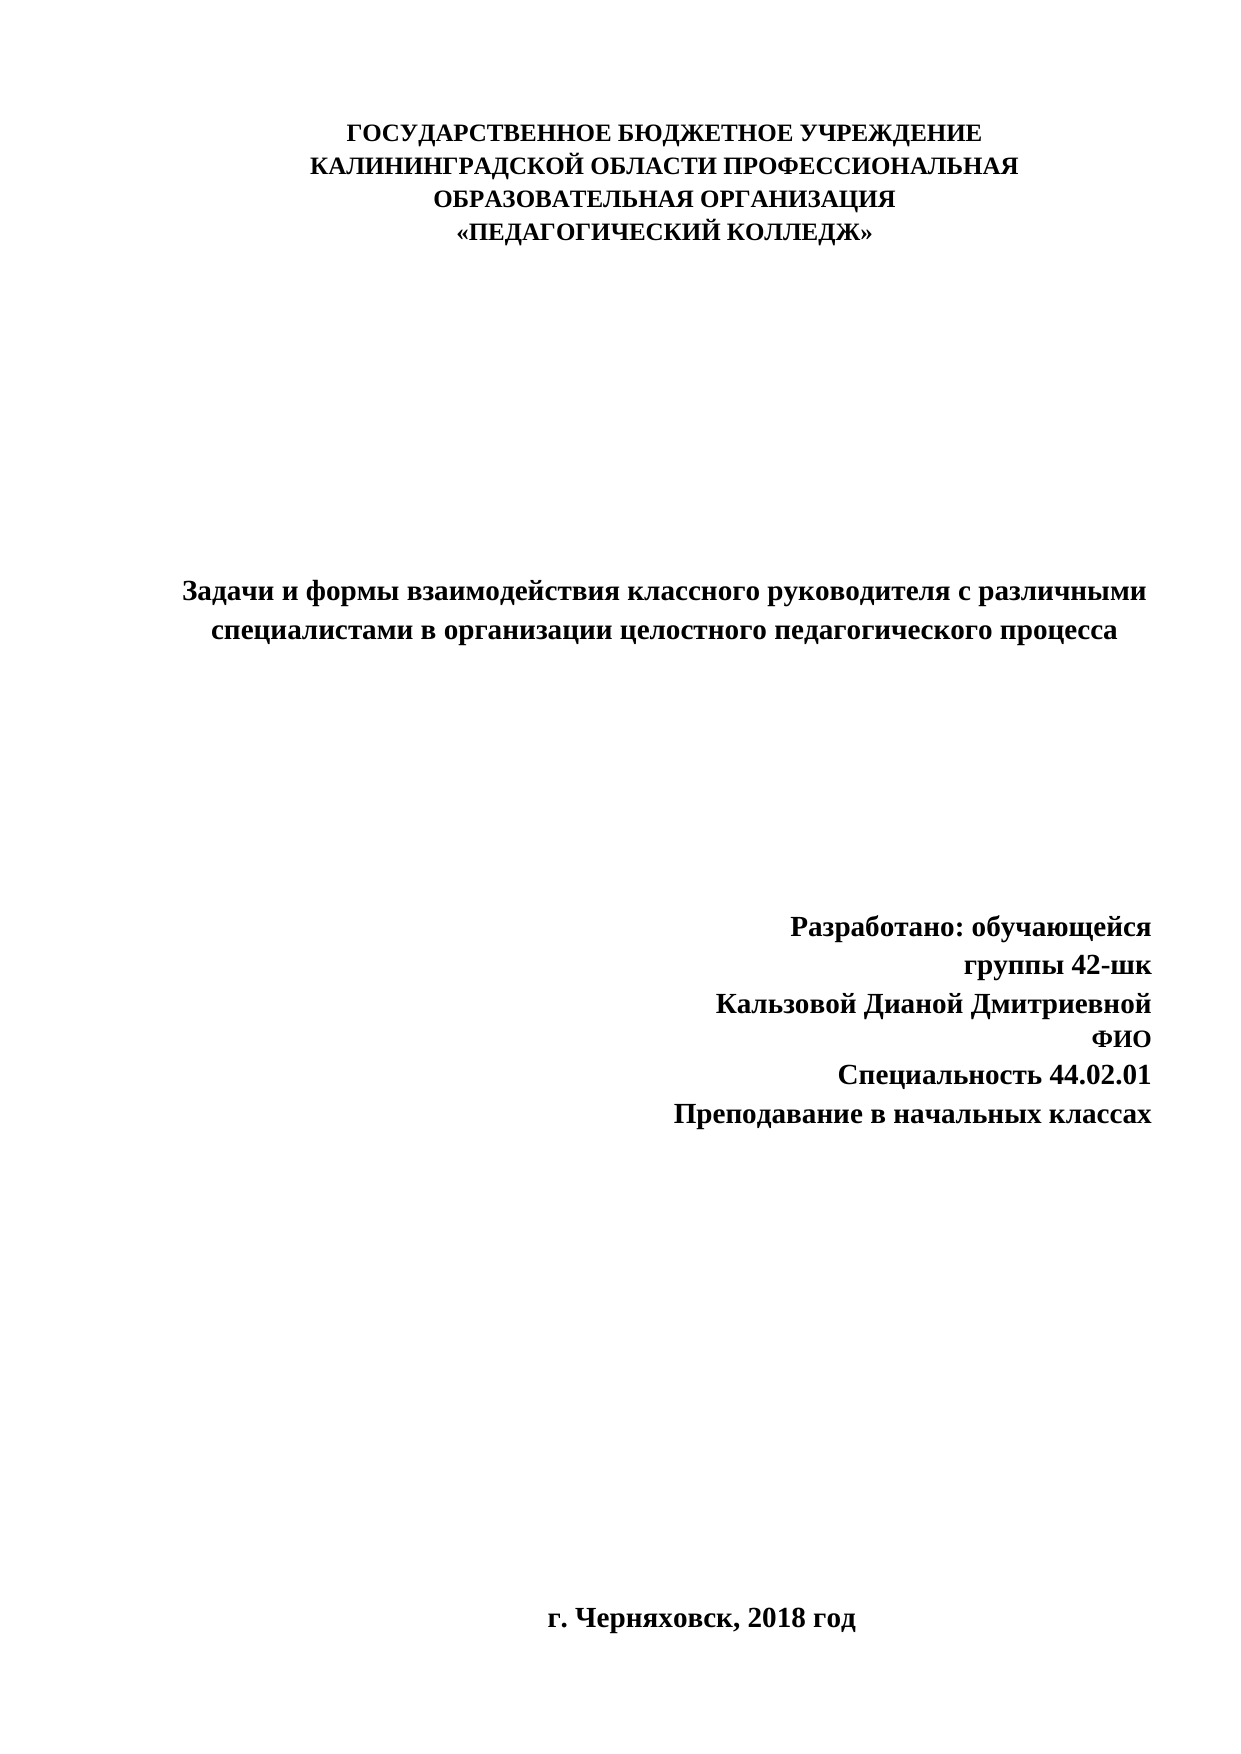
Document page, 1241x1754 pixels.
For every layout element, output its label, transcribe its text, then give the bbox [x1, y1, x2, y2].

text группы 42-шк [177, 947, 1152, 981]
text Задачи и формы взаимодействия классного руководителя с различными специалистами в организации целостного педагогического процесса [177, 573, 1152, 645]
text г. Черняховск, 2018 год [177, 1601, 1152, 1634]
text Разработано: обучающейся [177, 909, 1152, 942]
text ГОСУДАРСТВЕННОЕ БЮДЖЕТНОЕ УЧРЕЖДЕНИЕ [177, 118, 1152, 147]
text «ПЕДАГОГИЧЕСКИЙ КОЛЛЕДЖ» [177, 217, 1152, 246]
text КАЛИНИНГРАДСКОЙ ОБЛАСТИ ПРОФЕССИОНАЛЬНАЯ [177, 151, 1152, 180]
text Преподавание в начальных классах [177, 1096, 1152, 1129]
text ОБРАЗОВАТЕЛЬНАЯ ОРГАНИЗАЦИЯ [177, 184, 1152, 213]
text Специальность 44.02.01 [177, 1057, 1152, 1091]
text ФИО [177, 1024, 1152, 1053]
text Кальзовой Дианой Дмитриевной [177, 986, 1152, 1019]
